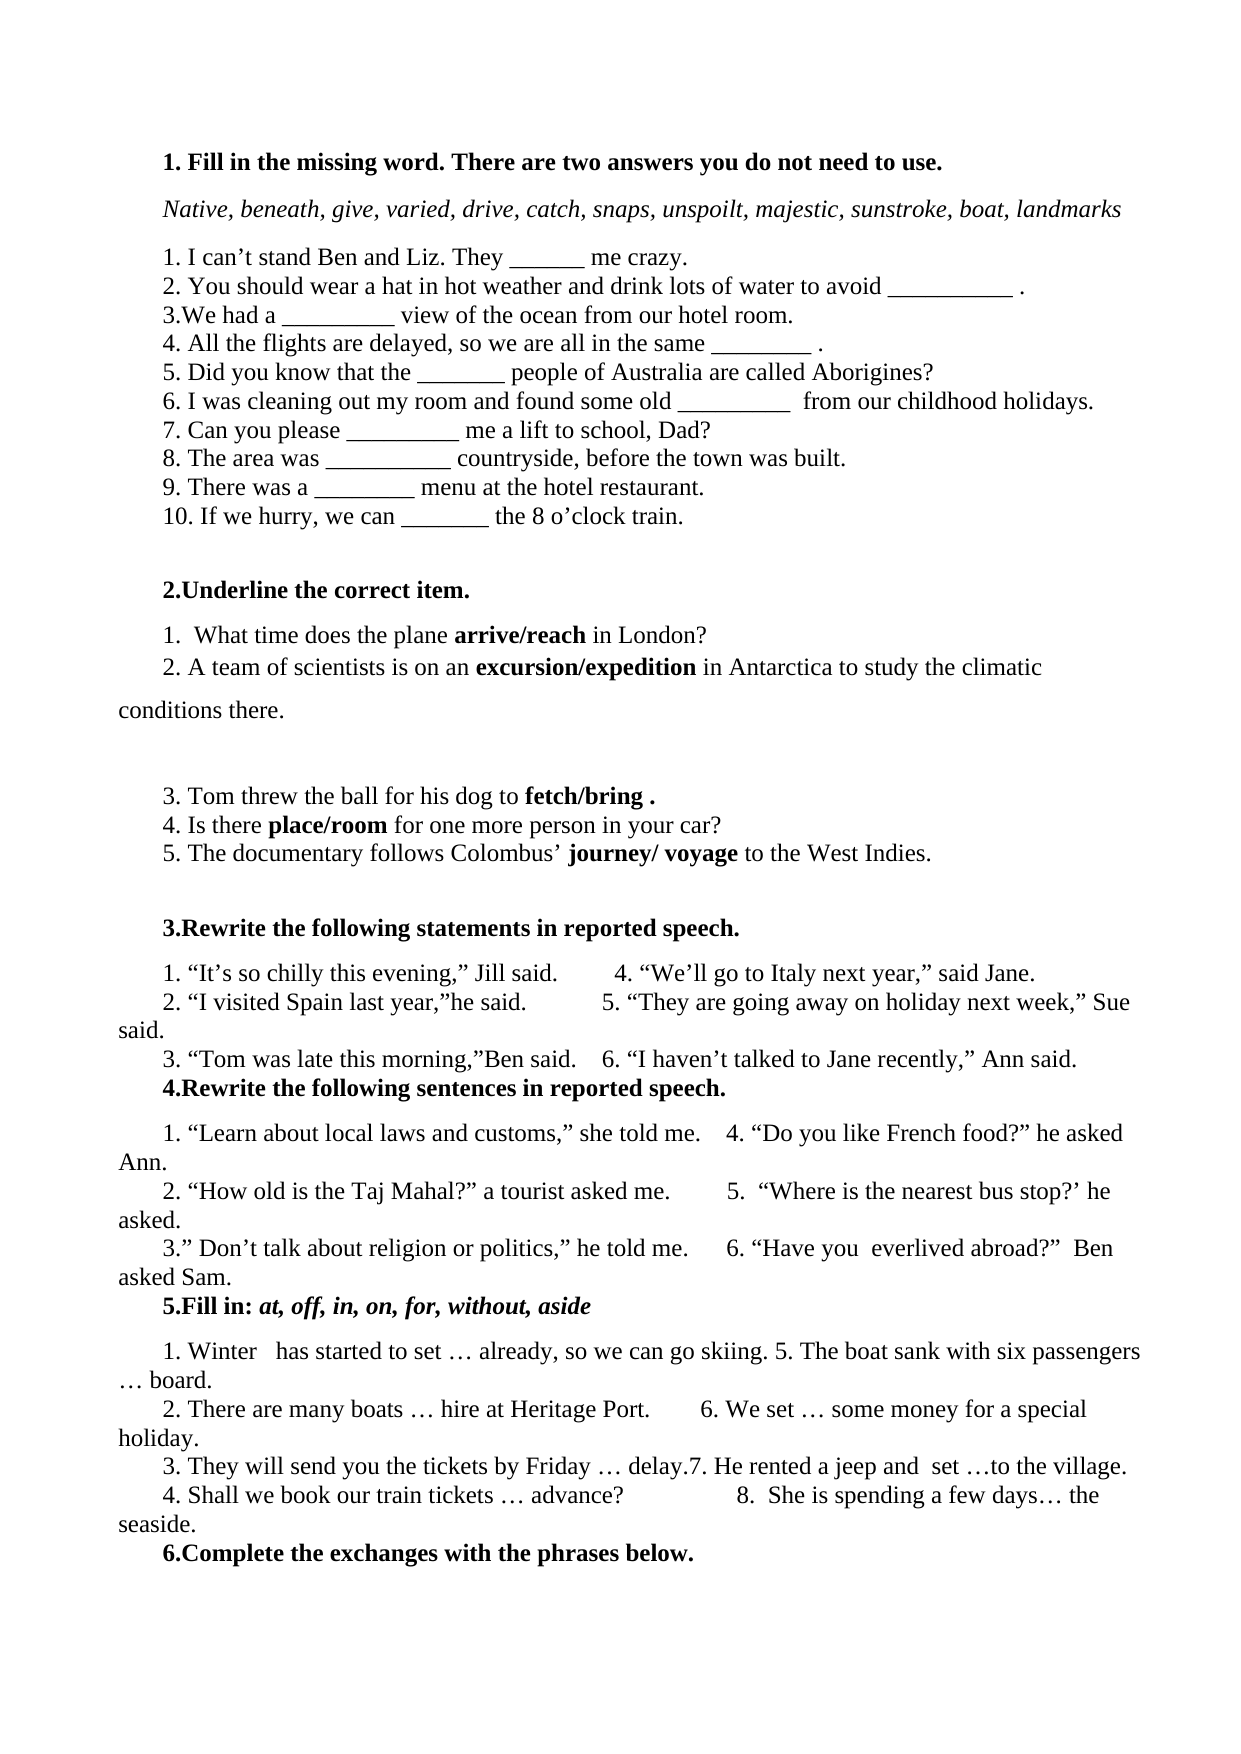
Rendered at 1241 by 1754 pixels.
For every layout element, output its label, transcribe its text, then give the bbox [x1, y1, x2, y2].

text 2. “I visited Spain last year,”he said. 5. “They are going away on holiday next week,” Sue said. [118, 987, 1152, 1044]
text 8. The area was __________ countryside, before the town was built. [118, 443, 1152, 472]
text 6. I was cleaning out my room and found some old _________ from our childhood holidays. [118, 386, 1152, 415]
text 4. All the flights are delayed, so we are all in the same ________ . [118, 328, 1152, 357]
text 4.Rewrite the following sentences in reported speech. [118, 1073, 1152, 1102]
text 5. Did you know that the _______ people of Australia are called Aborigines? [118, 357, 1152, 386]
text 1. Fill in the missing word. There are two answers you do not need to use. [118, 147, 1152, 176]
text 4. Shall we book our train tickets … advance? 8. She is spending a few days… the seaside. [118, 1480, 1152, 1538]
text 3.Rewrite the following statements in reported speech. [118, 913, 1152, 941]
text 1. I can’t stand Ben and Liz. They ______ me crazy. [118, 242, 1152, 271]
text 3. “Tom was late this morning,”Ben said. 6. “I haven’t talked to Jane recently,” Ann said. [118, 1044, 1152, 1073]
text 3. Tom threw the ball for his dog to fetch/bring . [118, 781, 1152, 810]
text 2. “How old is the Taj Mahal?” a tourist asked me. 5. “Where is the nearest bus stop?’ he asked. [118, 1176, 1152, 1233]
text 5. The documentary follows Colombus’ journey/ voyage to the West Indies. [118, 838, 1152, 867]
text 2.Underline the correct item. [118, 575, 1152, 604]
text 1. What time does the plane arrive/reach in London? [118, 621, 1152, 649]
text 3.” Don’t talk about religion or politics,” he told me. 6. “Have you everlived abroad?” Ben asked Sam. [118, 1233, 1152, 1291]
text 9. There was a ________ menu at the hotel restaurant. [118, 472, 1152, 501]
text 5.Fill in: at, off, in, on, for, without, aside [118, 1291, 1152, 1320]
text 10. If we hurry, we can _______ the 8 o’clock train. [118, 501, 1152, 530]
text Native, beneath, give, varied, drive, catch, snaps, unspoilt, majestic, sunstroke, boat, landmarks [118, 194, 1152, 223]
text 3.We had a _________ view of the ocean from our hotel room. [118, 300, 1152, 328]
text 3. They will send you the tickets by Friday … delay.7. He rented a jeep and set …to the village. [118, 1451, 1152, 1480]
text 2. There are many boats … hire at Heritage Port. 6. We set … some money for a special holiday. [118, 1394, 1152, 1451]
text 2. A team of scientists is on an excursion/expedition in Antarctica to study the climatic conditions there. [118, 652, 1152, 723]
text 4. Is there place/room for one more person in your car? [118, 810, 1152, 838]
text 7. Can you please _________ me a lift to school, Dad? [118, 415, 1152, 443]
text 1. “It’s so chilly this evening,” Jill said. 4. “We’ll go to Italy next year,” said Jane. [118, 958, 1152, 987]
text 2. You should wear a hat in hot weather and drink lots of water to avoid __________ . [118, 271, 1152, 300]
text 1. Winter has started to set … already, so we can go skiing. 5. The boat sank with six passengers … board. [118, 1336, 1152, 1394]
text 6.Complete the exchanges with the phrases below. [118, 1538, 1152, 1566]
text 1. “Learn about local laws and customs,” she told me. 4. “Do you like French food?” he asked Ann. [118, 1118, 1152, 1176]
